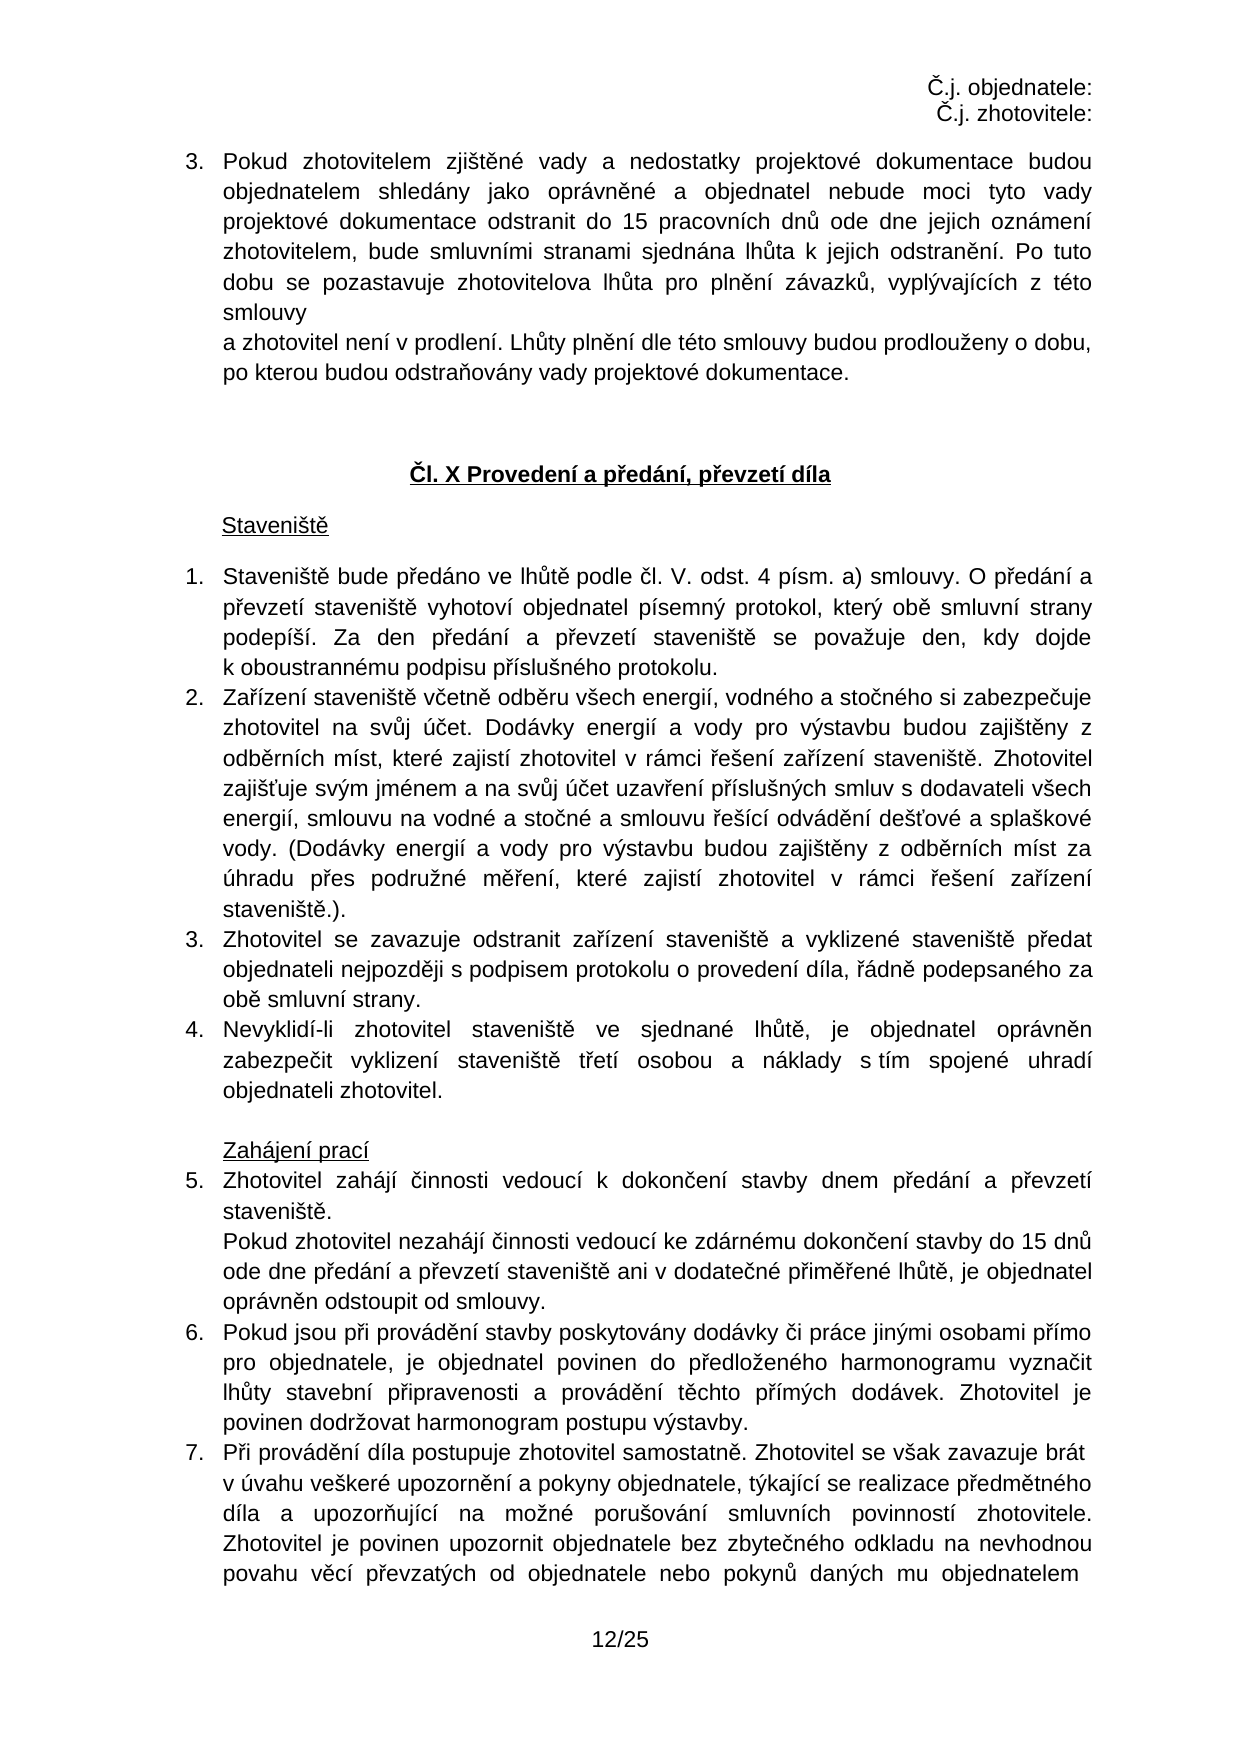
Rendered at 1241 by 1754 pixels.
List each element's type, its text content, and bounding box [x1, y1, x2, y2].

list Zahájení prací [223, 1137, 1093, 1163]
list Pokud zhotovitelem zjištěné vady a nedostatky projektové dokumentace budou objednatelem shledány jako oprávněné a objednatel nebude moci tyto vady projektové dokumentace odstranit do 15 pracovních dnů ode dne jejich oznámení zhotovitelem, bude smluvními stranami sjednána lhůta k jejich odstranění. Po tuto dobu se pozastavuje zhotovitelova lhůta pro plnění závazků, vyplývajících z této smlouvy a zhotovitel není v prodlení. Lhůty plnění dle této smlouvy budou prodlouženy o dobu, po kterou budou odstraňovány vady projektové dokumentace. [185, 148, 1093, 385]
list Staveniště bude předáno ve lhůtě podle čl. V. odst. 4 písm. a) smlouvy. O předání a převzetí staveniště vyhotoví objednatel písemný protokol, který obě smluvní strany podepíší. Za den předání a převzetí staveniště se považuje den, kdy dojde k oboustrannému podpisu příslušného protokolu. [185, 563, 1093, 680]
list Zhotovitel zahájí činnosti vedoucí k dokončení stavby dnem předání a převzetí staveniště. Pokud zhotovitel nezahájí činnosti vedoucí ke zdárnému dokončení stavby do 15 dnů ode dne předání a převzetí staveniště ani v dodatečné přiměřené lhůtě, je objednatel oprávněn odstoupit od smlouvy. [185, 1167, 1093, 1314]
list Zařízení staveniště včetně odběru všech energií, vodného a stočného si zabezpečuje zhotovitel na svůj účet. Dodávky energií a vody pro výstavbu budou zajištěny z odběrních míst, které zajistí zhotovitel v rámci řešení zařízení staveniště. Zhotovitel zajišťuje svým jménem a na svůj účet uzavření příslušných smluv s dodavateli všech energií, smlouvu na vodné a stočné a smlouvu řešící odvádění dešťové a splaškové vody. (Dodávky energií a vody pro výstavbu budou zajištěny z odběrních míst za úhradu přes podružné měření, které zajistí zhotovitel v rámci řešení zařízení staveniště.). [185, 684, 1093, 922]
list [185, 1439, 1093, 1586]
list Zhotovitel se zavazuje odstranit zařízení staveniště a vyklizené staveniště předat objednateli nejpozději s podpisem protokolu o provedení díla, řádně podepsaného za obě smluvní strany. [185, 926, 1093, 1012]
list Pokud jsou při provádění stavby poskytovány dodávky či práce jinými osobami přímo pro objednatele, je objednatel povinen do předloženého harmonogramu vyznačit lhůty stavební připravenosti a provádění těchto přímých dodávek. Zhotovitel je povinen dodržovat harmonogram postupu výstavby. [185, 1318, 1093, 1435]
list Nevyklidí-li zhotovitel staveniště ve sjednané lhůtě, je objednatel oprávněn zabezpečit vyklizení staveniště třetí osobou a náklady s tím spojené uhradí objednateli zhotovitel. [185, 1016, 1093, 1103]
text Čl. X Provedení a předání, převzetí díla [148, 461, 1093, 487]
text Staveniště [148, 512, 1093, 538]
